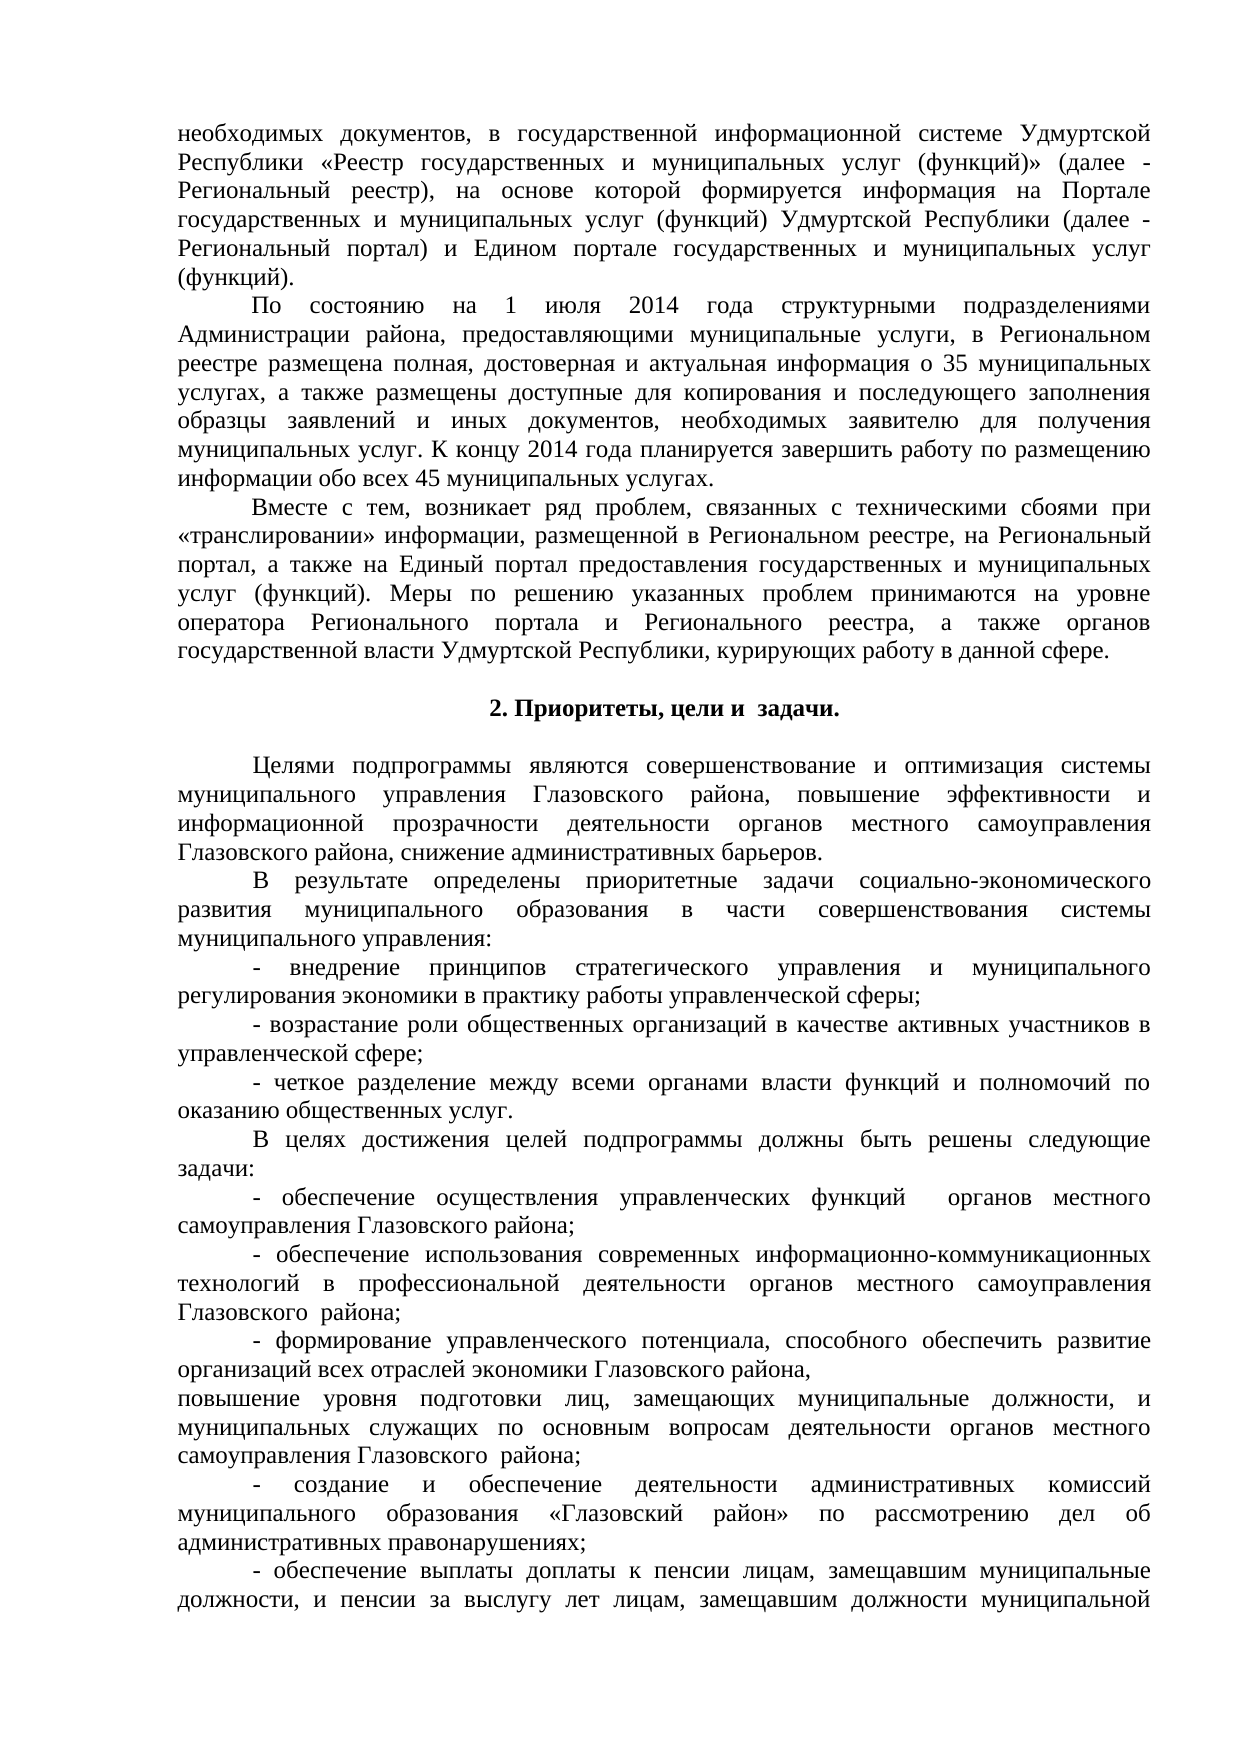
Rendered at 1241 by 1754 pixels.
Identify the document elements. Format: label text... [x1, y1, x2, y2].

text 2. Приоритеты, цели и задачи. [177, 693, 1152, 722]
text В целях достижения целей подпрограммы должны быть решены следующие задачи: [177, 1124, 1152, 1182]
text - формирование управленческого потенциала, способного обеспечить развитие организаций всех отраслей экономики Глазовского района, [177, 1326, 1152, 1383]
text Вместе с тем, возникает ряд проблем, связанных с техническими сбоями при «транслировании» информации, размещенной в Региональном реестре, на Региональный портал, а также на Единый портал предоставления государственных и муниципальных услуг (функций). Меры по решению указанных проблем принимаются на уровне оператора Регионального портала и Регионального реестра, а также органов государственной власти Удмуртской Республики, курирующих работу в данной сфере. [177, 492, 1152, 664]
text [177, 1556, 1152, 1613]
text Целями подпрограммы являются совершенствование и оптимизация системы муниципального управления Глазовского района, повышение эффективности и информационной прозрачности деятельности органов местного самоуправления Глазовского района, снижение административных барьеров. [177, 751, 1152, 866]
text - обеспечение использования современных информационно-коммуникационных технологий в профессиональной деятельности органов местного самоуправления Глазовского района; [177, 1239, 1152, 1326]
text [177, 118, 1152, 291]
text По состоянию на 1 июля 2014 года структурными подразделениями Администрации района, предоставляющими муниципальные услуги, в Региональном реестре размещена полная, достоверная и актуальная информация о 35 муниципальных услугах, а также размещены доступные для копирования и последующего заполнения образцы заявлений и иных документов, необходимых заявителю для получения муниципальных услуг. К концу 2014 года планируется завершить работу по размещению информации обо всех 45 муниципальных услугах. [177, 291, 1152, 492]
text - возрастание роли общественных организаций в качестве активных участников в управленческой сфере; [177, 1009, 1152, 1067]
text повышение уровня подготовки лиц, замещающих муниципальные должности, и муниципальных служащих по основным вопросам деятельности органов местного самоуправления Глазовского района; [177, 1383, 1152, 1469]
text - создание и обеспечение деятельности административных комиссий муниципального образования «Глазовский район» по рассмотрению дел об административных правонарушениях; [177, 1469, 1152, 1556]
text - обеспечение осуществления управленческих функций органов местного самоуправления Глазовского района; [177, 1182, 1152, 1239]
text - внедрение принципов стратегического управления и муниципального регулирования экономики в практику работы управленческой сферы; [177, 952, 1152, 1009]
text В результате определены приоритетные задачи социально-экономического развития муниципального образования в части совершенствования системы муниципального управления: [177, 866, 1152, 952]
text - четкое разделение между всеми органами власти функций и полномочий по оказанию общественных услуг. [177, 1067, 1152, 1124]
